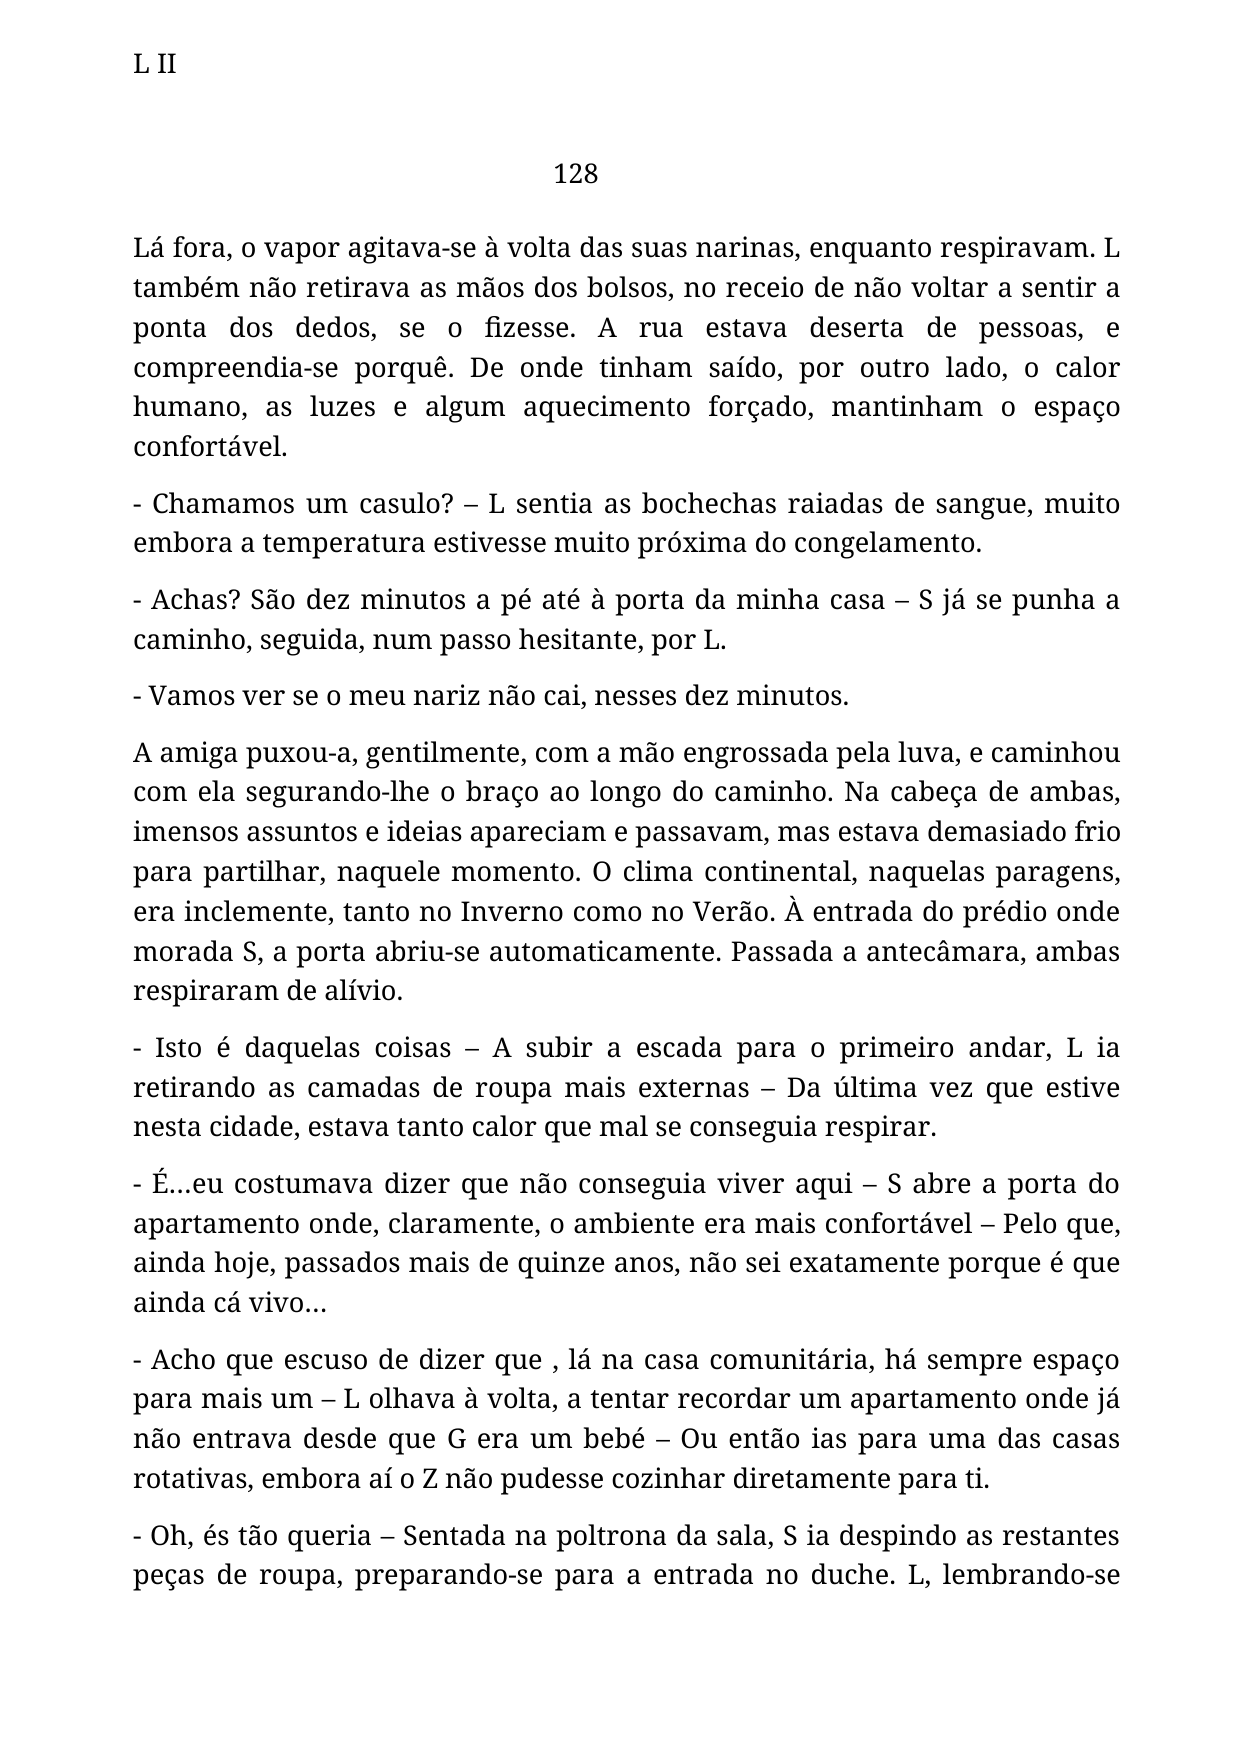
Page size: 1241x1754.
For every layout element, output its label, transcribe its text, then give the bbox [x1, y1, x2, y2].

text - Isto é daquelas coisas – A subir a escada para o primeiro andar, L ia retirando as camadas de roupa mais externas – Da última vez que estive nesta cidade, estava tanto calor que mal se conseguia respirar. [133, 1028, 1122, 1145]
text - Acho que escuso de dizer que , lá na casa comunitária, há sempre espaço para mais um – L olhava à volta, a tentar recordar um apartamento onde já não entrava desde que G era um bebé – Ou então ias para uma das casas rotativas, embora aí o Z não pudesse cozinhar diretamente para ti. [133, 1340, 1122, 1496]
text A amiga puxou-a, gentilmente, com a mão engrossada pela luva, e caminhou com ela segurando-lhe o braço ao longo do caminho. Na cabeça de ambas, imensos assuntos e ideias apareciam e passavam, mas estava demasiado frio para partilhar, naquele momento. O clima continental, naquelas paragens, era inclemente, tanto no Inverno como no Verão. À entrada do prédio onde morada S, a porta abriu-se automaticamente. Passada a antecâmara, ambas respiraram de alívio. [133, 733, 1122, 1009]
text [133, 1516, 1122, 1593]
text Lá fora, o vapor agitava-se à volta das suas narinas, enquanto respiravam. L também não retirava as mãos dos bolsos, no receio de não voltar a sentir a ponta dos dedos, se o fizesse. A rua estava deserta de pessoas, e compreendia-se porquê. De onde tinham saído, por outro lado, o calor humano, as luzes e algum aquecimento forçado, mantinham o espaço confortável. [133, 229, 1122, 464]
text - Vamos ver se o meu nariz não cai, nesses dez minutos. [133, 677, 1122, 713]
text - Chamamos um casulo? – L sentia as bochechas raiadas de sangue, muito embora a temperatura estivesse muito próxima do congelamento. [133, 484, 1122, 561]
text - Achas? São dez minutos a pé até à porta da minha casa – S já se punha a caminho, seguida, num passo hesitante, por L. [133, 580, 1122, 657]
text - É…eu costumava dizer que não conseguia viver aqui – S abre a porta do apartamento onde, claramente, o ambiente era mais confortável – Pelo que, ainda hoje, passados mais de quinze anos, não sei exatamente porque é que ainda cá vivo… [133, 1164, 1122, 1321]
